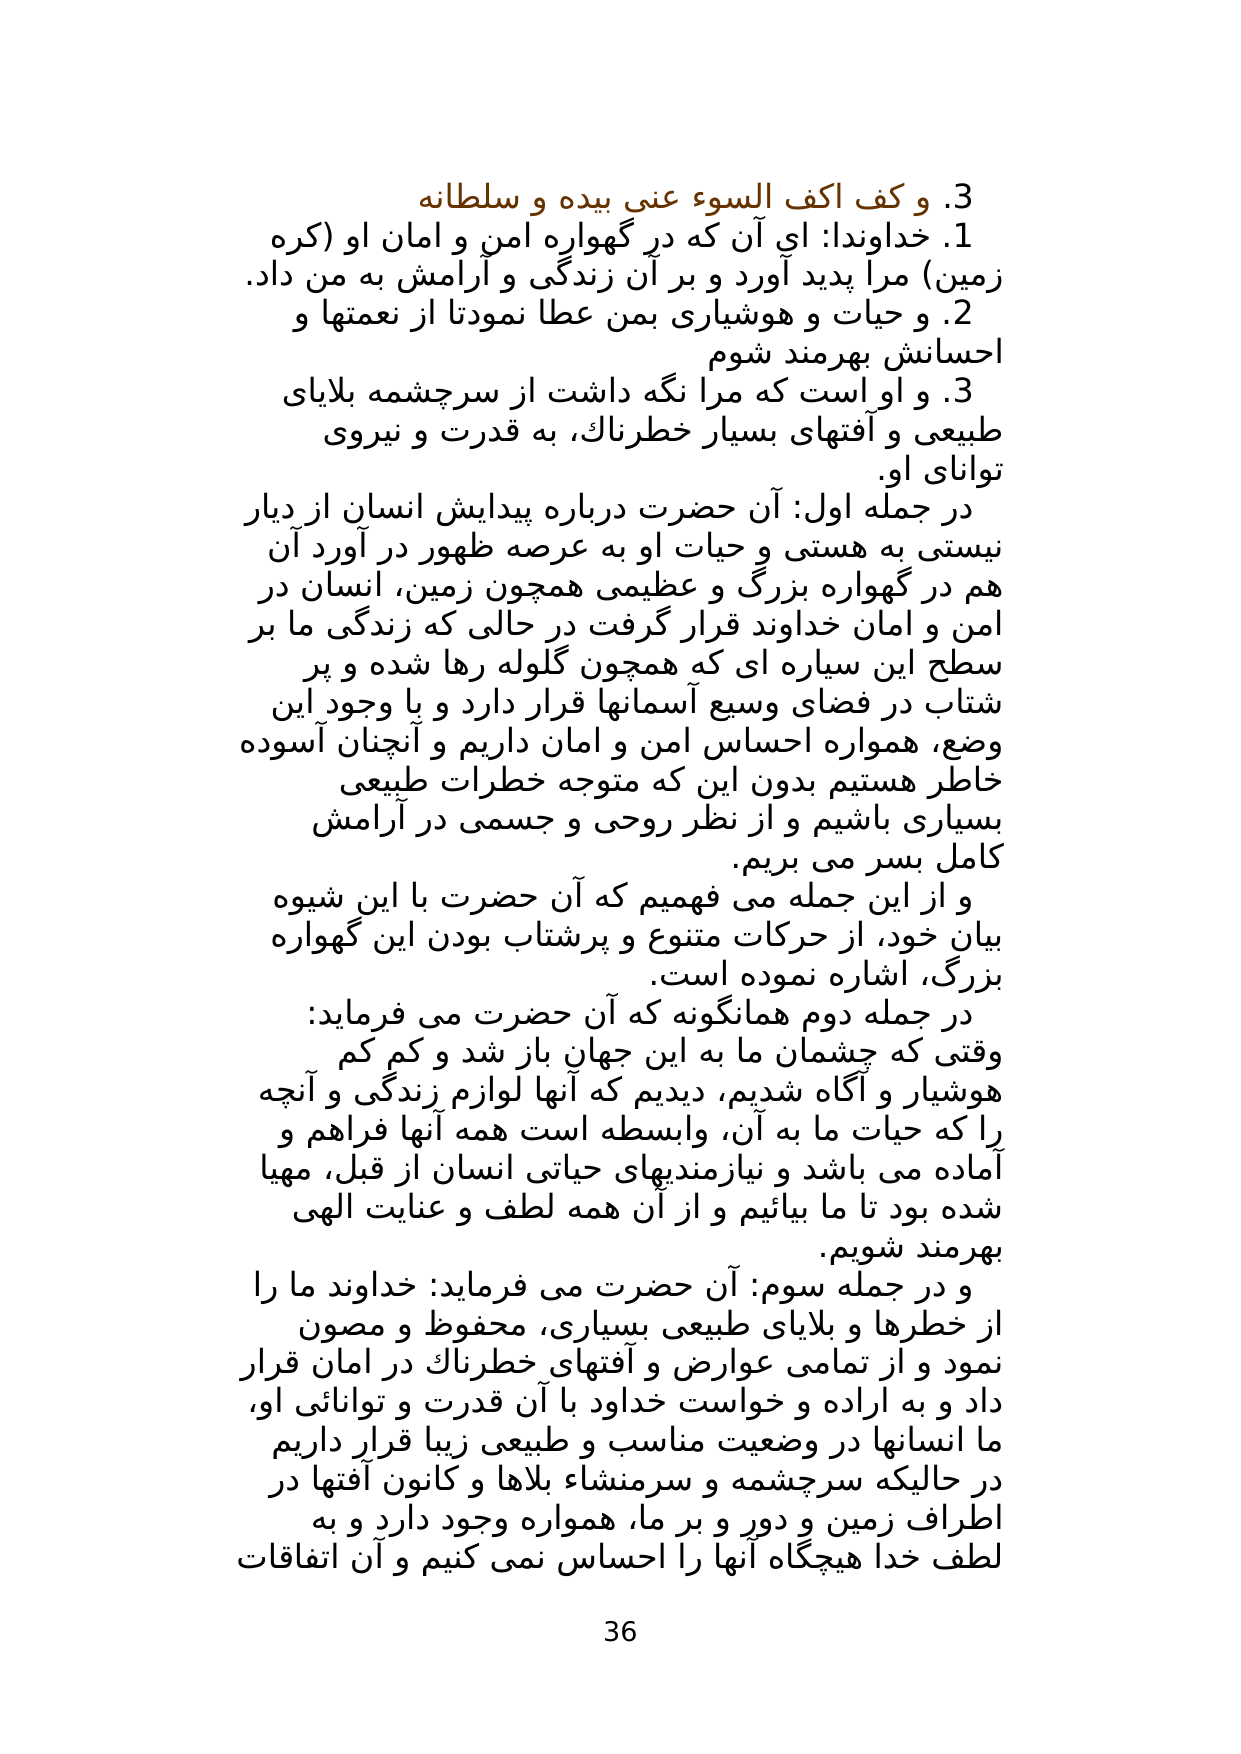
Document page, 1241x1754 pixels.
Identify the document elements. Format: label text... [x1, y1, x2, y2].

text 2. و حيات و هوشيارى بمن عطا نمودتا از نعمتها و احسانش بهرمند شوم [236, 294, 1004, 371]
text در جمله دوم همانگونه كه آن حضرت مى فرمايد: وقتى كه چشمان ما به اين جهان باز شد و كم كم هوشيار و آگاه شديم، ديديم كه آنها لوازم زندگى و آنچه را كه حيات ما به آن، وابسطه است همه آنها فراهم و آماده مى باشد و نيازمنديهاى حياتى انسان از قبل، مهيا شده بود تا ما بيائيم و از آن همه لطف و عنايت الهى بهرمند شويم. [236, 993, 1004, 1265]
text 1. خداوندا: اى آن كه در گهواره امن و امان او (كره زمين) مرا پديد آورد و بر آن زندگى و آرامش به من داد. [236, 216, 1004, 294]
text و از اين جمله مى فهميم كه آن حضرت با اين شيوه بيان خود، از حركات متنوع و پرشتاب بودن اين گهواره بزرگ، اشاره نموده است. [236, 877, 1004, 993]
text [236, 1265, 1004, 1576]
text در جمله اول: آن حضرت درباره پيدايش انسان از ديار نيستى به هستى و حيات او به عرصه ظهور در آورد آن هم در گهواره بزرگ و عظيمى همچون زمين، انسان در امن و امان خداوند قرار گرفت در حالى كه زندگى ما بر سطح اين سياره اى كه همچون گلوله رها شده و پر شتاب در فضاى وسيع آسمانها قرار دارد و با وجود اين وضع، همواره احساس امن و امان داريم و آنچنان آسوده خاطر هستيم بدون اين كه متوجه خطرات طبيعى بسيارى باشيم و از نظر روحى و جسمى در آرامش كامل بسر مى بريم. [236, 488, 1004, 877]
text 3. و كف اكف السوء عنى بيده و سلطانه [236, 177, 1004, 216]
text 3. و او است كه مرا نگه داشت از سرچشمه بلاياى طبيعى و آفتهاى بسيار خطرناك، به قدرت و نيروى تواناى او. [236, 371, 1004, 488]
